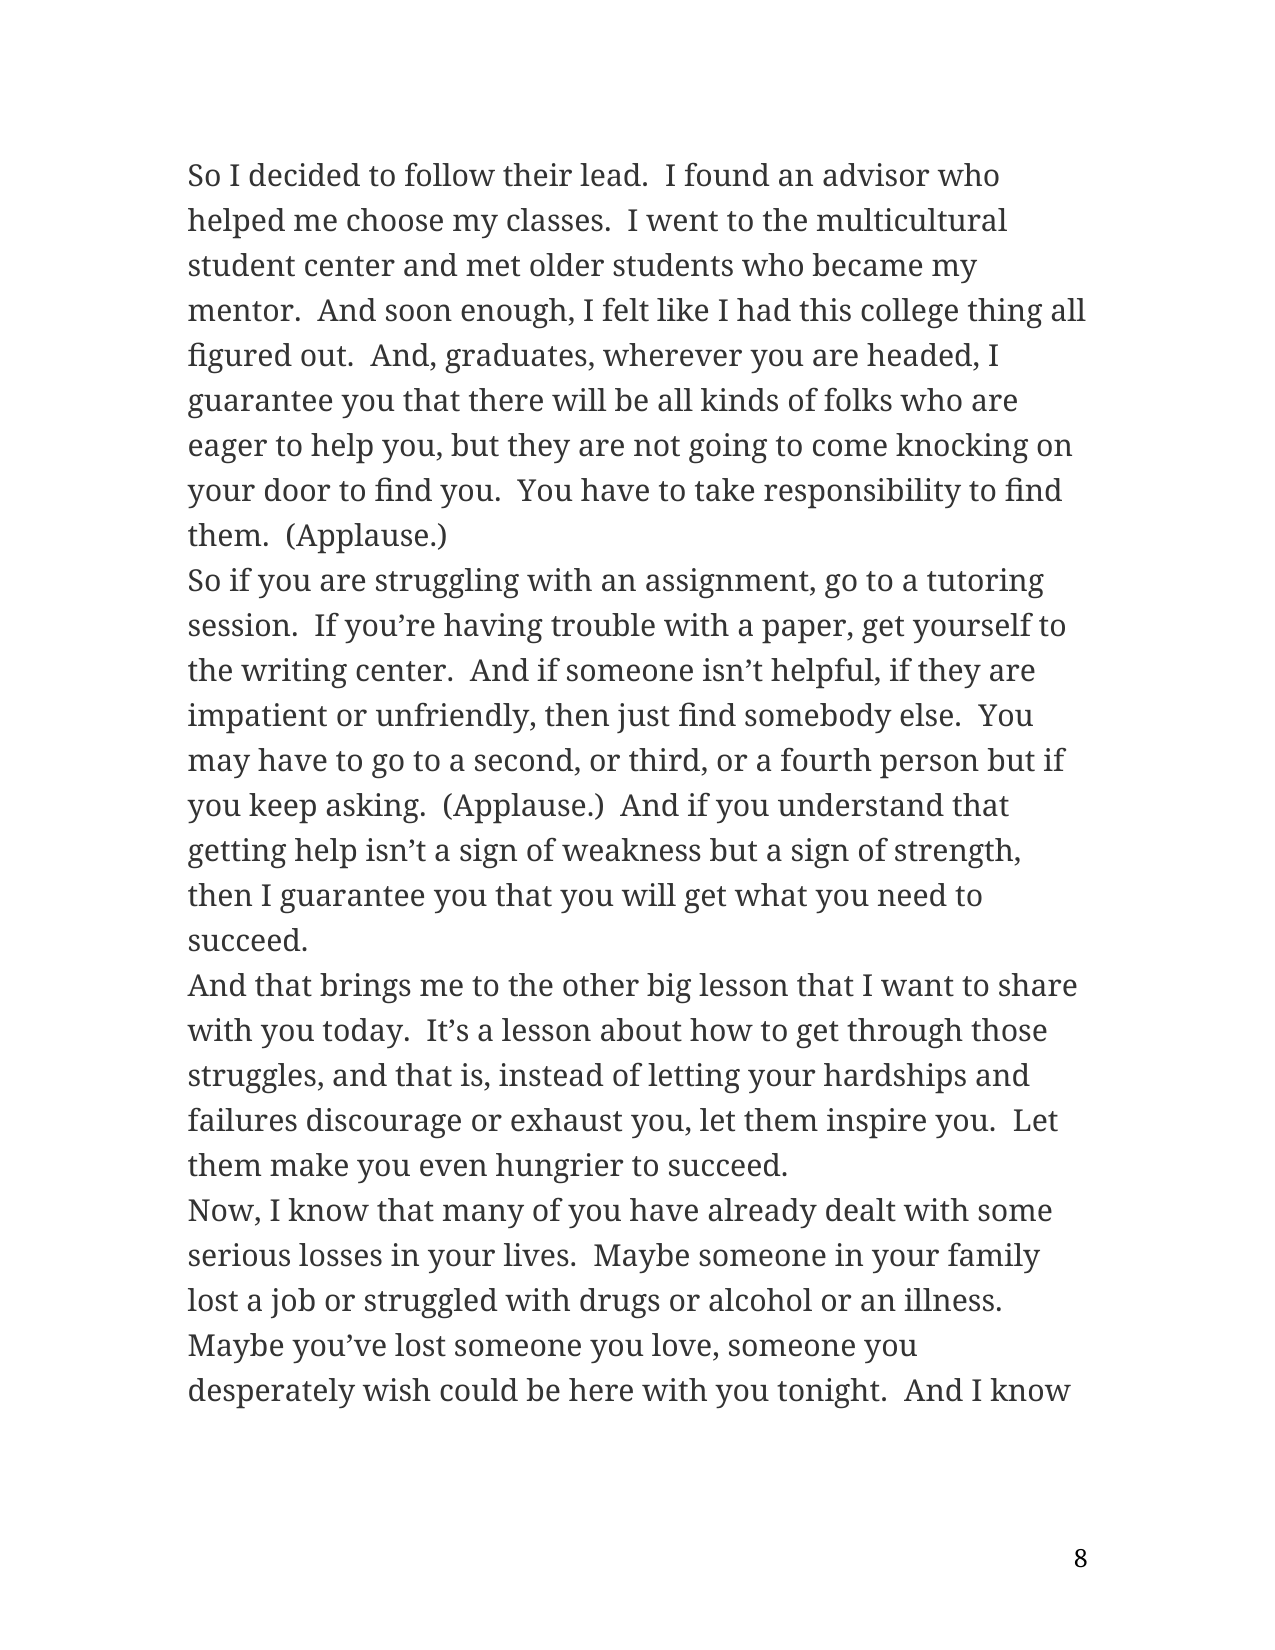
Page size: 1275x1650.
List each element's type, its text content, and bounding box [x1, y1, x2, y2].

text So I decided to follow their lead. I found an advisor who helped me choose my classes. I went to the multicultural student center and met older students who became my mentor. And soon enough, I felt like I had this college thing all figured out. And, graduates, wherever you are headed, I guarantee you that there will be all kinds of folks who are eager to help you, but they are not going to come knocking on your door to find you. You have to take responsibility to find them. (Applause.) [187, 150, 1087, 555]
text So if you are struggling with an assignment, go to a tutoring session. If you’re having trouble with a paper, get yourself to the writing center. And if someone isn’t helpful, if they are impatient or unfriendly, then just find somebody else. You may have to go to a second, or third, or a fourth person but if you keep asking. (Applause.) And if you understand that getting help isn’t a sign of weakness but a sign of strength, then I guarantee you that you will get what you need to succeed. [187, 555, 1087, 960]
text And that brings me to the other big lesson that I want to share with you today. It’s a lesson about how to get through those struggles, and that is, instead of letting your hardships and failures discourage or exhaust you, let them inspire you. Let them make you even hungrier to succeed. [187, 960, 1087, 1185]
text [187, 1186, 1087, 1411]
